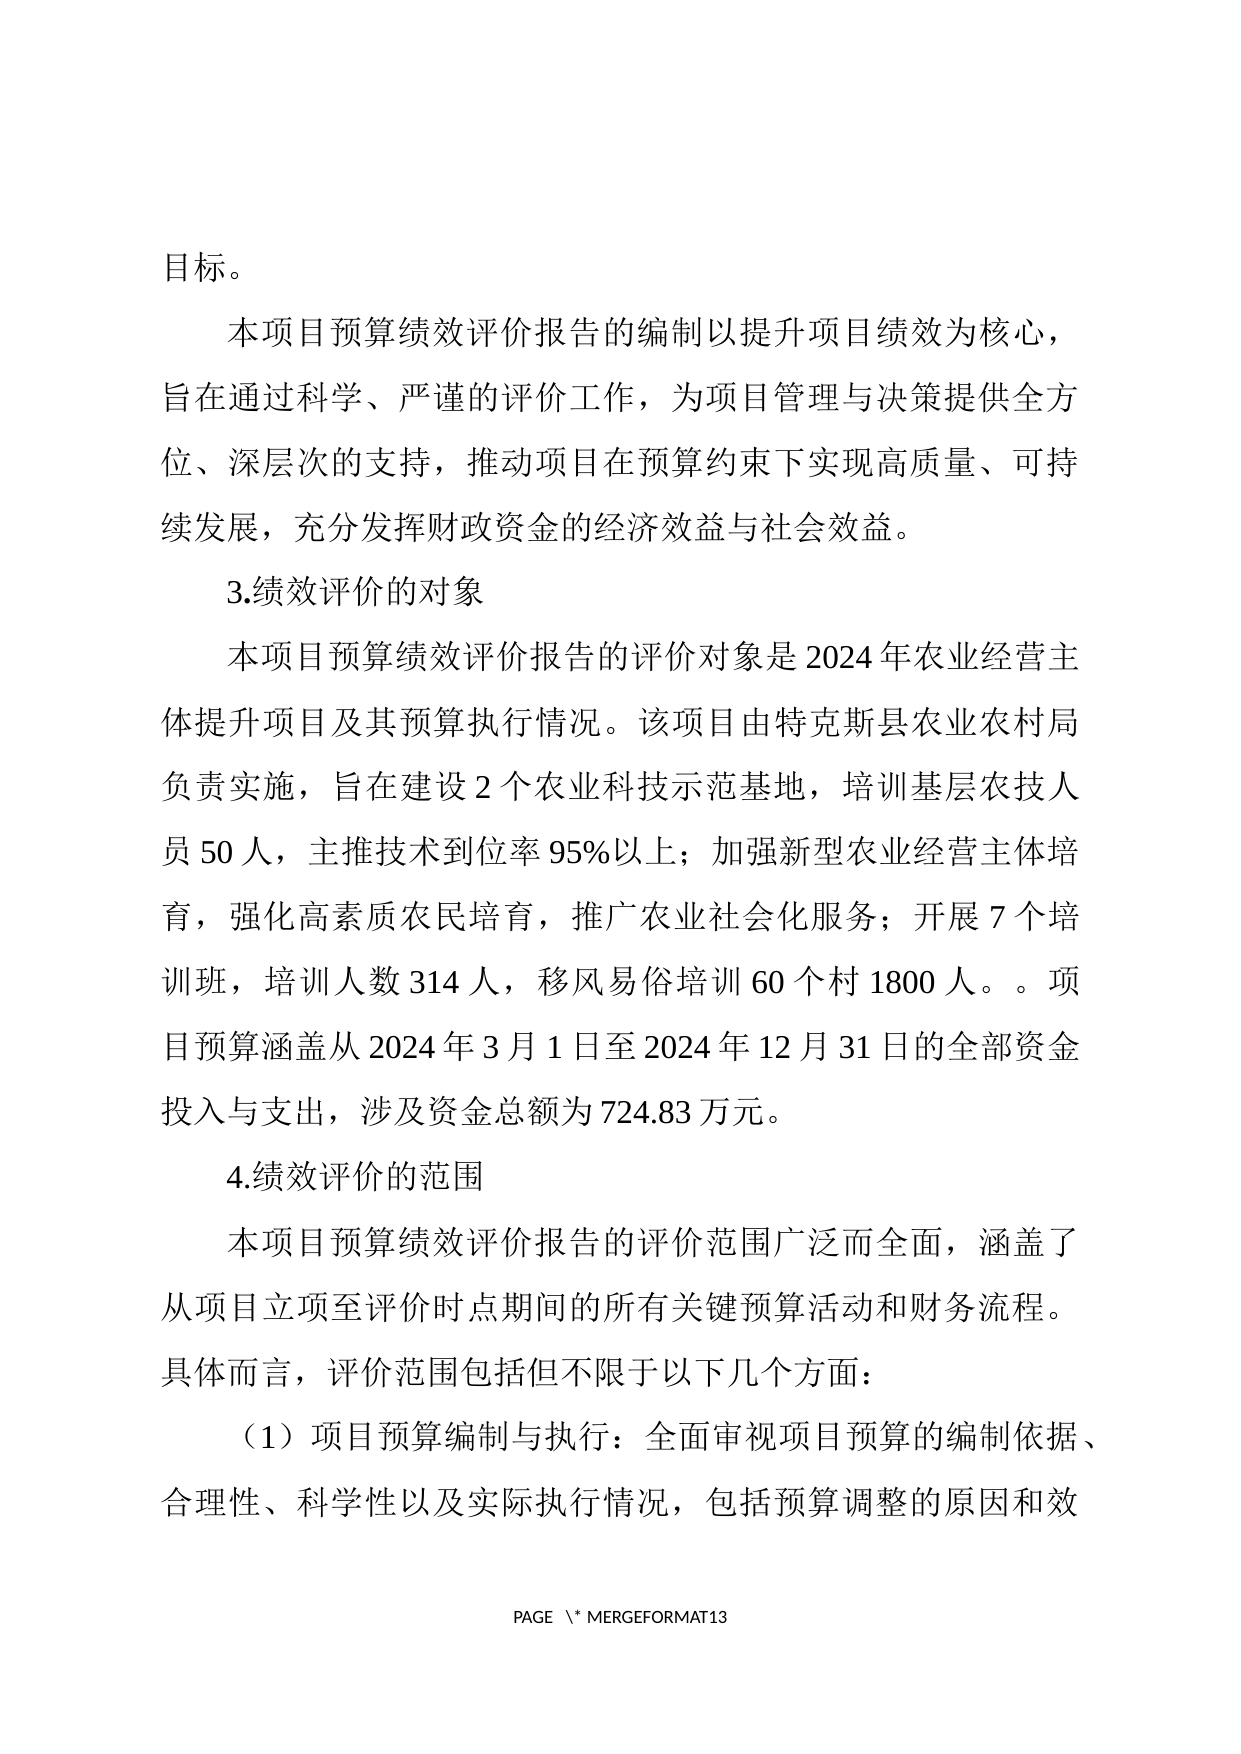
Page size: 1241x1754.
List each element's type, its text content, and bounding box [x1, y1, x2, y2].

title 4.绩效评价的范围 [159, 1143, 1081, 1208]
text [159, 233, 1081, 298]
title 本项目预算绩效评价报告的评价对象是2024年农业经营主体提升项目及其预算执行情况。该项目由特克斯县农业农村局负责实施，旨在建设2个农业科技示范基地，培训基层农技人员50人，主推技术到位率95%以上；加强新型农业经营主体培育，强化高素质农民培育，推广农业社会化服务；开展7个培训班，培训人数314人，移风易俗培训60个村1800人。。项目预算涵盖从2024年3月1日至2024年12月31日的全部资金投入与支出，涉及资金总额为724.83万元。 [159, 623, 1081, 1143]
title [159, 1403, 1081, 1533]
title 本项目预算绩效评价报告的评价范围广泛而全面，涵盖了从项目立项至评价时点期间的所有关键预算活动和财务流程。具体而言，评价范围包括但不限于以下几个方面： [159, 1208, 1081, 1403]
text 本项目预算绩效评价报告的编制以提升项目绩效为核心，旨在通过科学、严谨的评价工作，为项目管理与决策提供全方位、深层次的支持，推动项目在预算约束下实现高质量、可持续发展，充分发挥财政资金的经济效益与社会效益。 [159, 298, 1081, 558]
title 3.绩效评价的对象 [159, 558, 1081, 623]
